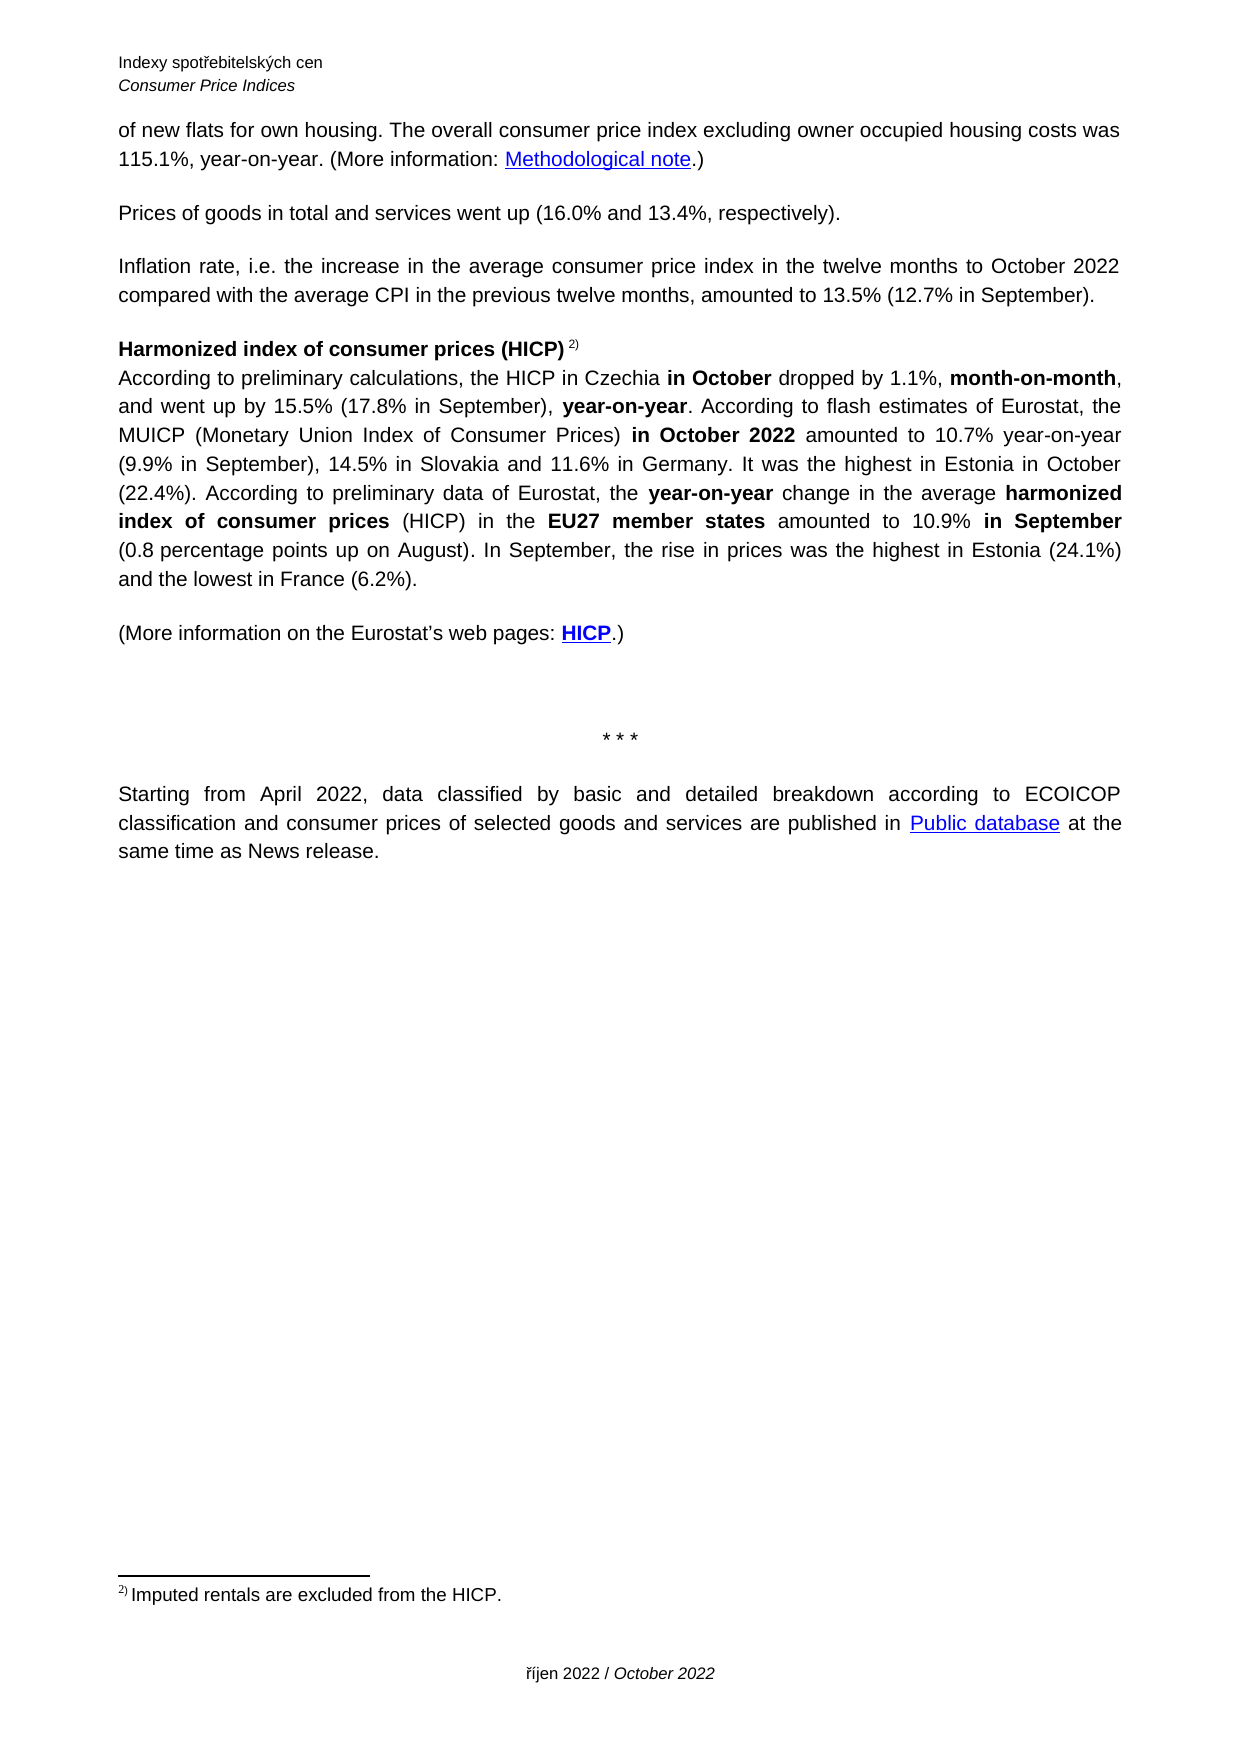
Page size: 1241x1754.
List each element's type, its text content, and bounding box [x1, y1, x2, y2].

text (More information on the Eurostat’s web pages: HICP.) [118, 621, 1122, 644]
text Prices of goods in total and services went up (16.0% and 13.4%, respectively). [118, 201, 1122, 224]
text * * * [118, 728, 1122, 752]
text Inflation rate, i.e. the increase in the average consumer price index in the twelve months to October 2022 compared with the average CPI in the previous twelve months, amounted to 13.5% (12.7% in September). [118, 254, 1122, 307]
text Starting from April 2022, data classified by basic and detailed breakdown according to ECOICOP classification and consumer prices of selected goods and services are published in Public database at the same time as News release. [118, 782, 1122, 863]
text Harmonized index of consumer prices (HICP) ) [118, 337, 1122, 361]
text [118, 118, 1122, 171]
text According to preliminary calculations, the HICP in Czechia in October dropped by 1.1%, month-on-month, and went up by 15.5% (17.8% in September), year-on-year. According to flash estimates of Eurostat, the MUICP (Monetary Union Index of Consumer Prices) in October 2022 amounted to 10.7% year-on-year (9.9% in September), 14.5% in Slovakia and 11.6% in Germany. It was the highest in Estonia in October (22.4%). According to preliminary data of Eurostat, the year-on-year change in the average harmonized index of consumer prices (HICP) in the EU27 member states amounted to 10.9% in September (0.8 percentage points up on August). In September, the rise in prices was the highest in Estonia (24.1%) and the lowest in France (6.2%). [118, 366, 1122, 591]
